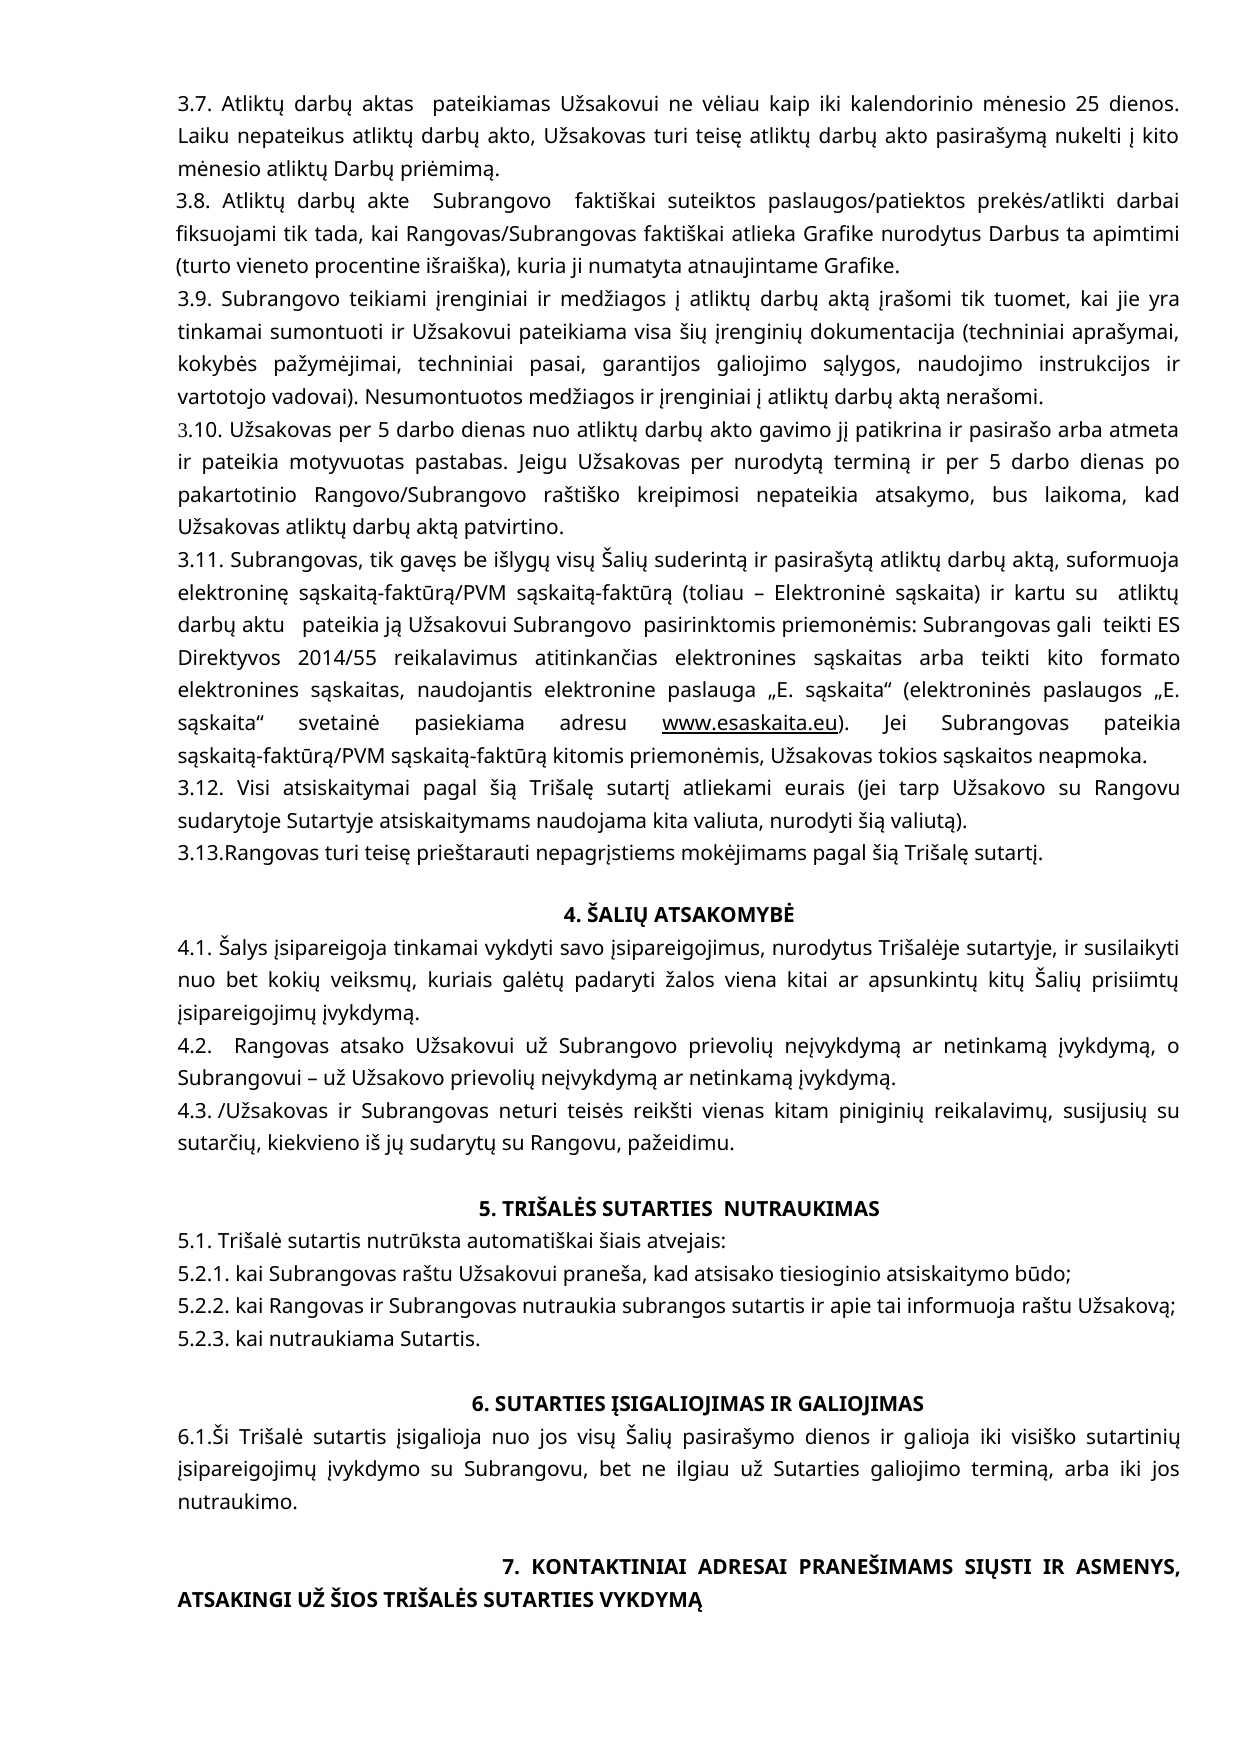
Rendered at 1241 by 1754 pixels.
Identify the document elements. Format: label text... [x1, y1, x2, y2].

text 3.12. Visi atsiskaitymai pagal šią Trišalę sutartį atliekami eurais (jei tarp Užsakovo su Rangovu sudarytoje Sutartyje atsiskaitymams naudojama kita valiuta, nurodyti šią valiutą). [177, 773, 1181, 834]
text 3.11. Subrangovas, tik gavęs be išlygų visų Šalių suderintą ir pasirašytą atliktų darbų aktą, suformuoja elektroninę sąskaitą-faktūrą/PVM sąskaitą-faktūrą (toliau – Elektroninė sąskaita) ir kartu su atliktų darbų aktu pateikia ją Užsakovui Subrangovo pasirinktomis priemonėmis: Subrangovas gali teikti ES Direktyvos 2014/55 reikalavimus atitinkančias elektronines sąskaitas arba teikti kito formato elektronines sąskaitas, naudojantis elektronine paslauga „E. sąskaita“ (elektroninės paslaugos „E. sąskaita“ svetainė pasiekiama adresu www.esaskaita.eu). Jei Subrangovas pateikia sąskaitą-faktūrą/PVM sąskaitą-faktūrą kitomis priemonėmis, Užsakovas tokios sąskaitos neapmoka. [177, 545, 1181, 769]
text 5. TRIŠALĖS SUTARTIES NUTRAUKIMAS [177, 1194, 1181, 1222]
text 4.1. Šalys įsipareigoja tinkamai vykdyti savo įsipareigojimus, nurodytus Trišalėje sutartyje, ir susilaikyti nuo bet kokių veiksmų, kuriais galėtų padaryti žalos viena kitai ar apsunkintų kitų Šalių prisiimtų įsipareigojimų įvykdymą. [177, 933, 1181, 1027]
text 4.2. Rangovas atsako Užsakovui už Subrangovo prievolių neįvykdymą ar netinkamą įvykdymą, o Subrangovui – už Užsakovo prievolių neįvykdymą ar netinkamą įvykdymą. [177, 1031, 1181, 1092]
text 7. KONTAKTINIAI ADRESAI PRANEŠIMAMS SIŲSTI IR ASMENYS, ATSAKINGI UŽ ŠIOS TRIŠALĖS SUTARTIES VYKDYMĄ [177, 1552, 1181, 1613]
text 6. SUTARTIES ĮSIGALIOJIMAS IR GALIOJIMAS [215, 1389, 1181, 1418]
text 3.10. Užsakovas per 5 darbo dienas nuo atliktų darbų akto gavimo jį patikrina ir pasirašo arba atmeta ir pateikia motyvuotas pastabas. Jeigu Užsakovas per nurodytą terminą ir per 5 darbo dienas po pakartotinio Rangovo/Subrangovo raštiško kreipimosi nepateikia atsakymo, bus laikoma, kad Užsakovas atliktų darbų aktą patvirtino. [177, 415, 1181, 541]
text 5.2.3. kai nutraukiama Sutartis. [177, 1324, 1181, 1353]
text 3.7. Atliktų darbų aktas pateikiamas Užsakovui ne vėliau kaip iki kalendorinio mėnesio 25 dienos. Laiku nepateikus atliktų darbų akto, Užsakovas turi teisę atliktų darbų akto pasirašymą nukelti į kito mėnesio atliktų Darbų priėmimą. [177, 89, 1181, 182]
text 5.2.1. kai Subrangovas raštu Užsakovui praneša, kad atsisako tiesioginio atsiskaitymo būdo; [177, 1259, 1181, 1287]
text 3.8. Atliktų darbų akte Subrangovo faktiškai suteiktos paslaugos/patiektos prekės/atlikti darbai fiksuojami tik tada, kai Rangovas/Subrangovas faktiškai atlieka Grafike nurodytus Darbus ta apimtimi (turto vieneto procentine išraiška), kuria ji numatyta atnaujintame Grafike. [176, 186, 1181, 280]
text 4.3. /Užsakovas ir Subrangovas neturi teisės reikšti vienas kitam piniginių reikalavimų, susijusių su sutarčių, kiekvieno iš jų sudarytų su Rangovu, pažeidimu. [177, 1096, 1181, 1157]
text 3.13.Rangovas turi teisę prieštarauti nepagrįstiems mokėjimams pagal šią Trišalę sutartį. [177, 838, 1181, 867]
text 3.9. Subrangovo teikiami įrenginiai ir medžiagos į atliktų darbų aktą įrašomi tik tuomet, kai jie yra tinkamai sumontuoti ir Užsakovui pateikiama visa šių įrenginių dokumentacija (techniniai aprašymai, kokybės pažymėjimai, techniniai pasai, garantijos galiojimo sąlygos, naudojimo instrukcijos ir vartotojo vadovai). Nesumontuotos medžiagos ir įrenginiai į atliktų darbų aktą nerašomi. [177, 284, 1181, 411]
text 6.1.Ši Trišalė sutartis įsigalioja nuo jos visų Šalių pasirašymo dienos ir galioja iki visiško sutartinių įsipareigojimų įvykdymo su Subrangovu, bet ne ilgiau už Sutarties galiojimo terminą, arba iki jos nutraukimo. [177, 1422, 1181, 1516]
text 5.1. Trišalė sutartis nutrūksta automatiškai šiais atvejais: [177, 1226, 1181, 1255]
text 5.2.2. kai Rangovas ir Subrangovas nutraukia subrangos sutartis ir apie tai informuoja raštu Užsakovą; [177, 1292, 1181, 1320]
text 4. ŠALIŲ ATSAKOMYBĖ [177, 900, 1181, 929]
